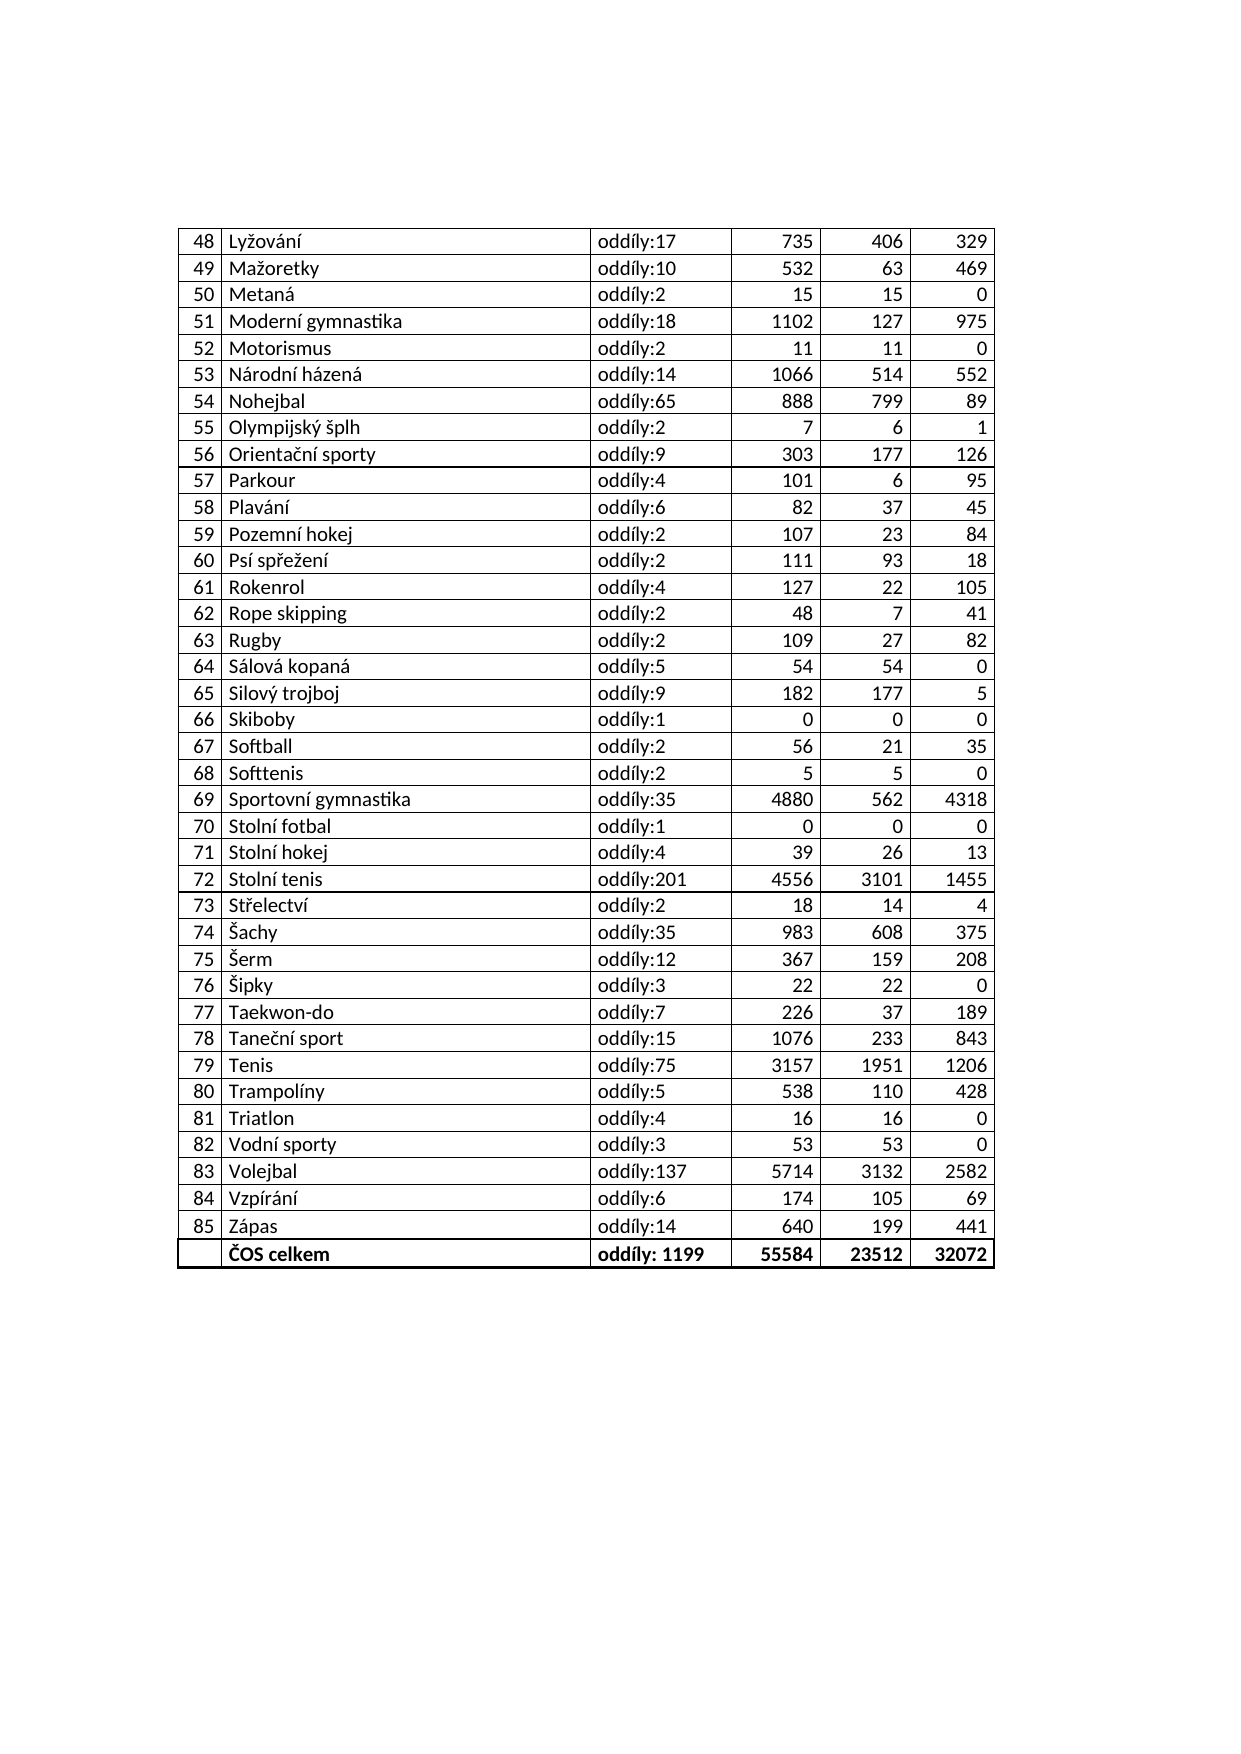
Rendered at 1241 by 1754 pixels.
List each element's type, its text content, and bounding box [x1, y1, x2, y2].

table_cell 174 [732, 1185, 820, 1210]
table_cell Plavání [222, 494, 590, 519]
table_cell Lyžování [222, 229, 590, 254]
table_cell 3101 [821, 866, 910, 891]
table_cell ČOS celkem [222, 1240, 590, 1266]
table_cell 76 [179, 972, 221, 998]
table_cell 49 [179, 255, 221, 281]
table_cell 367 [732, 946, 820, 971]
table_cell 799 [821, 388, 910, 413]
table_cell 69 [911, 1185, 994, 1210]
table_cell Nohejbal [222, 388, 590, 413]
table_cell oddíly:5 [591, 654, 731, 679]
table_cell 54 [732, 654, 820, 679]
table_cell 182 [732, 680, 820, 706]
table_cell oddíly:9 [591, 441, 731, 466]
table_cell 13 [911, 839, 994, 865]
table_cell 177 [821, 441, 910, 466]
table_cell Šerm [222, 946, 590, 971]
table_cell oddíly:2 [591, 600, 731, 626]
table_cell 32072 [911, 1240, 993, 1266]
table_cell 552 [911, 361, 994, 387]
table_cell 111 [732, 547, 820, 573]
table_cell 1076 [732, 1025, 820, 1051]
table_cell Moderní gymnastika [222, 308, 590, 334]
table_cell 6 [821, 414, 910, 440]
table_cell 0 [732, 707, 820, 732]
table_cell Softball [222, 733, 590, 759]
table_cell oddíly:15 [591, 1025, 731, 1051]
table_cell Rope skipping [222, 600, 590, 626]
table_cell 39 [732, 839, 820, 865]
table_cell oddíly:14 [591, 1211, 731, 1238]
table_cell 45 [911, 494, 994, 519]
table_cell oddíly:2 [591, 414, 731, 440]
table_cell [179, 1240, 221, 1266]
table_cell 63 [179, 627, 221, 652]
table_cell 22 [821, 574, 910, 599]
table_cell 126 [911, 441, 994, 466]
table_cell 1206 [911, 1052, 994, 1077]
table_cell 53 [821, 1132, 910, 1157]
table_cell 53 [179, 361, 221, 387]
table_cell 0 [911, 1132, 994, 1157]
table_cell 18 [911, 547, 994, 573]
table_cell 85 [179, 1211, 221, 1238]
table_cell 82 [911, 627, 994, 652]
table_cell 18 [732, 893, 820, 918]
table_cell oddíly:4 [591, 574, 731, 599]
table_cell 56 [732, 733, 820, 759]
table_cell Silový trojboj [222, 680, 590, 706]
table_cell 37 [821, 494, 910, 519]
table_cell 26 [821, 839, 910, 865]
table_cell 6 [821, 468, 910, 493]
table_cell 15 [732, 282, 820, 307]
table_cell 82 [732, 494, 820, 519]
table_cell Trampolíny [222, 1079, 590, 1104]
table_cell 69 [179, 786, 221, 812]
table_cell 0 [911, 972, 994, 998]
table_cell 107 [732, 521, 820, 546]
table_cell 81 [179, 1105, 221, 1131]
table_cell oddíly:2 [591, 760, 731, 785]
table_cell Stolní fotbal [222, 813, 590, 838]
table_cell Stolní tenis [222, 866, 590, 891]
table_cell Triatlon [222, 1105, 590, 1131]
table_cell oddíly:17 [591, 229, 731, 254]
table_cell 5 [732, 760, 820, 785]
table_cell oddíly:2 [591, 547, 731, 573]
table_cell 48 [732, 600, 820, 626]
table_cell 58 [179, 494, 221, 519]
table_cell Zápas [222, 1211, 590, 1238]
table_cell 608 [821, 919, 910, 944]
table_cell oddíly:2 [591, 282, 731, 307]
table_cell 82 [179, 1132, 221, 1157]
table_cell 0 [911, 654, 994, 679]
table_cell 5 [911, 680, 994, 706]
table_cell 15 [821, 282, 910, 307]
table_cell 127 [732, 574, 820, 599]
table_cell 2582 [911, 1158, 994, 1184]
table_cell 0 [911, 1105, 994, 1131]
table_cell oddíly:14 [591, 361, 731, 387]
table_cell Motorismus [222, 335, 590, 360]
table_cell 0 [821, 707, 910, 732]
table_cell 66 [179, 707, 221, 732]
table_cell 51 [179, 308, 221, 334]
table_cell oddíly:18 [591, 308, 731, 334]
table_cell 101 [732, 468, 820, 493]
table_cell oddíly:65 [591, 388, 731, 413]
table_cell 72 [179, 866, 221, 891]
table_cell oddíly:2 [591, 335, 731, 360]
table_cell 83 [179, 1158, 221, 1184]
table_cell 52 [179, 335, 221, 360]
table_cell 640 [732, 1211, 820, 1238]
table_cell Taekwon-do [222, 999, 590, 1024]
table_cell 22 [732, 972, 820, 998]
table_cell 3132 [821, 1158, 910, 1184]
table_cell Pozemní hokej [222, 521, 590, 546]
table_cell 78 [179, 1025, 221, 1051]
table_cell 208 [911, 946, 994, 971]
table_cell Střelectví [222, 893, 590, 918]
table_cell oddíly:5 [591, 1079, 731, 1104]
table_cell Stolní hokej [222, 839, 590, 865]
table_cell 406 [821, 229, 910, 254]
table_cell 63 [821, 255, 910, 281]
table_cell 77 [179, 999, 221, 1024]
table_cell 80 [179, 1079, 221, 1104]
table_cell Sportovní gymnastika [222, 786, 590, 812]
table_cell 538 [732, 1079, 820, 1104]
table_cell Parkour [222, 468, 590, 493]
table_cell 75 [179, 946, 221, 971]
table_cell 199 [821, 1211, 910, 1238]
table_cell oddíly:6 [591, 1185, 731, 1210]
table_cell 0 [911, 282, 994, 307]
table_cell 27 [821, 627, 910, 652]
table_cell oddíly:10 [591, 255, 731, 281]
table_cell 4880 [732, 786, 820, 812]
table_cell 62 [179, 600, 221, 626]
table_cell 16 [732, 1105, 820, 1131]
table_cell oddíly:6 [591, 494, 731, 519]
table_cell 514 [821, 361, 910, 387]
table_cell 59 [179, 521, 221, 546]
table_cell 3157 [732, 1052, 820, 1077]
table_cell 735 [732, 229, 820, 254]
table_cell 68 [179, 760, 221, 785]
table_cell 70 [179, 813, 221, 838]
table_cell 983 [732, 919, 820, 944]
table_cell 1951 [821, 1052, 910, 1077]
table_cell oddíly:137 [591, 1158, 731, 1184]
table_cell oddíly:35 [591, 919, 731, 944]
table_cell Sálová kopaná [222, 654, 590, 679]
table_cell 16 [821, 1105, 910, 1131]
table_cell 22 [821, 972, 910, 998]
table_cell 105 [911, 574, 994, 599]
table_cell Šipky [222, 972, 590, 998]
table_cell 441 [911, 1211, 994, 1238]
table_cell Rokenrol [222, 574, 590, 599]
table_cell Tenis [222, 1052, 590, 1077]
table_cell oddíly:3 [591, 1132, 731, 1157]
table_cell 109 [732, 627, 820, 652]
table_cell 71 [179, 839, 221, 865]
table_cell oddíly:9 [591, 680, 731, 706]
table_cell 93 [821, 547, 910, 573]
table_cell oddíly:4 [591, 1105, 731, 1131]
table_cell 55 [179, 414, 221, 440]
table_cell Softtenis [222, 760, 590, 785]
table_cell oddíly: 1199 [591, 1240, 731, 1266]
table_cell 11 [732, 335, 820, 360]
table_cell Vodní sporty [222, 1132, 590, 1157]
table_cell Vzpírání [222, 1185, 590, 1210]
table_cell 55584 [732, 1240, 820, 1266]
table_cell 4 [911, 893, 994, 918]
table_cell Metaná [222, 282, 590, 307]
table_cell 41 [911, 600, 994, 626]
table_cell oddíly:4 [591, 839, 731, 865]
table_cell 65 [179, 680, 221, 706]
table_cell 0 [911, 335, 994, 360]
table_cell Orientační sporty [222, 441, 590, 466]
table_cell 23 [821, 521, 910, 546]
table_cell Národní házená [222, 361, 590, 387]
table_cell Mažoretky [222, 255, 590, 281]
table_cell Psí spřežení [222, 547, 590, 573]
table_cell 843 [911, 1025, 994, 1051]
table_cell 7 [821, 600, 910, 626]
table_cell 4556 [732, 866, 820, 891]
table_cell oddíly:2 [591, 627, 731, 652]
table_cell 54 [821, 654, 910, 679]
table_cell Šachy [222, 919, 590, 944]
table_cell 1102 [732, 308, 820, 334]
table_cell 469 [911, 255, 994, 281]
table_cell 127 [821, 308, 910, 334]
table_cell 1455 [911, 866, 994, 891]
table_cell oddíly:2 [591, 733, 731, 759]
table_cell 89 [911, 388, 994, 413]
table_cell oddíly:201 [591, 866, 731, 891]
table_cell 56 [179, 441, 221, 466]
table_cell oddíly:2 [591, 521, 731, 546]
table_cell Rugby [222, 627, 590, 652]
table_cell 11 [821, 335, 910, 360]
table_cell 67 [179, 733, 221, 759]
table_cell oddíly:75 [591, 1052, 731, 1077]
table_cell 5 [821, 760, 910, 785]
table_cell 37 [821, 999, 910, 1024]
table_cell 14 [821, 893, 910, 918]
table_cell 562 [821, 786, 910, 812]
table_cell 110 [821, 1079, 910, 1104]
table_cell 73 [179, 893, 221, 918]
table_cell 5714 [732, 1158, 820, 1184]
table_cell 54 [179, 388, 221, 413]
table_cell 74 [179, 919, 221, 944]
table_cell 64 [179, 654, 221, 679]
table_cell 1 [911, 414, 994, 440]
table_cell 888 [732, 388, 820, 413]
table_cell 0 [911, 813, 994, 838]
table_cell 375 [911, 919, 994, 944]
table_cell 428 [911, 1079, 994, 1104]
table_cell 0 [911, 760, 994, 785]
table_cell oddíly:35 [591, 786, 731, 812]
table_cell oddíly:3 [591, 972, 731, 998]
table_cell 0 [821, 813, 910, 838]
table_cell 177 [821, 680, 910, 706]
table_cell 4318 [911, 786, 994, 812]
table_cell oddíly:1 [591, 813, 731, 838]
table_cell 53 [732, 1132, 820, 1157]
table_cell 84 [179, 1185, 221, 1210]
table_cell oddíly:2 [591, 893, 731, 918]
table_cell 23512 [821, 1240, 910, 1266]
table_cell 233 [821, 1025, 910, 1051]
table_cell 1066 [732, 361, 820, 387]
table_cell 226 [732, 999, 820, 1024]
table_cell Taneční sport [222, 1025, 590, 1051]
table_cell 975 [911, 308, 994, 334]
table_cell 0 [732, 813, 820, 838]
table_cell 60 [179, 547, 221, 573]
table_cell 105 [821, 1185, 910, 1210]
table_cell oddíly:7 [591, 999, 731, 1024]
table_cell 7 [732, 414, 820, 440]
table_cell 84 [911, 521, 994, 546]
table_cell 303 [732, 441, 820, 466]
table_cell 35 [911, 733, 994, 759]
table_cell 48 [179, 229, 221, 254]
table_cell 21 [821, 733, 910, 759]
table_cell 79 [179, 1052, 221, 1077]
table_cell 189 [911, 999, 994, 1024]
table_cell Volejbal [222, 1158, 590, 1184]
table_cell 50 [179, 282, 221, 307]
table_cell 0 [911, 707, 994, 732]
table_cell 61 [179, 574, 221, 599]
table_cell 159 [821, 946, 910, 971]
table_cell 329 [911, 229, 994, 254]
table_cell Skiboby [222, 707, 590, 732]
table_cell 532 [732, 255, 820, 281]
table_cell 95 [911, 468, 994, 493]
table_cell oddíly:12 [591, 946, 731, 971]
table_cell 57 [179, 468, 221, 493]
table_cell Olympijský šplh [222, 414, 590, 440]
table_cell oddíly:4 [591, 468, 731, 493]
table_cell oddíly:1 [591, 707, 731, 732]
